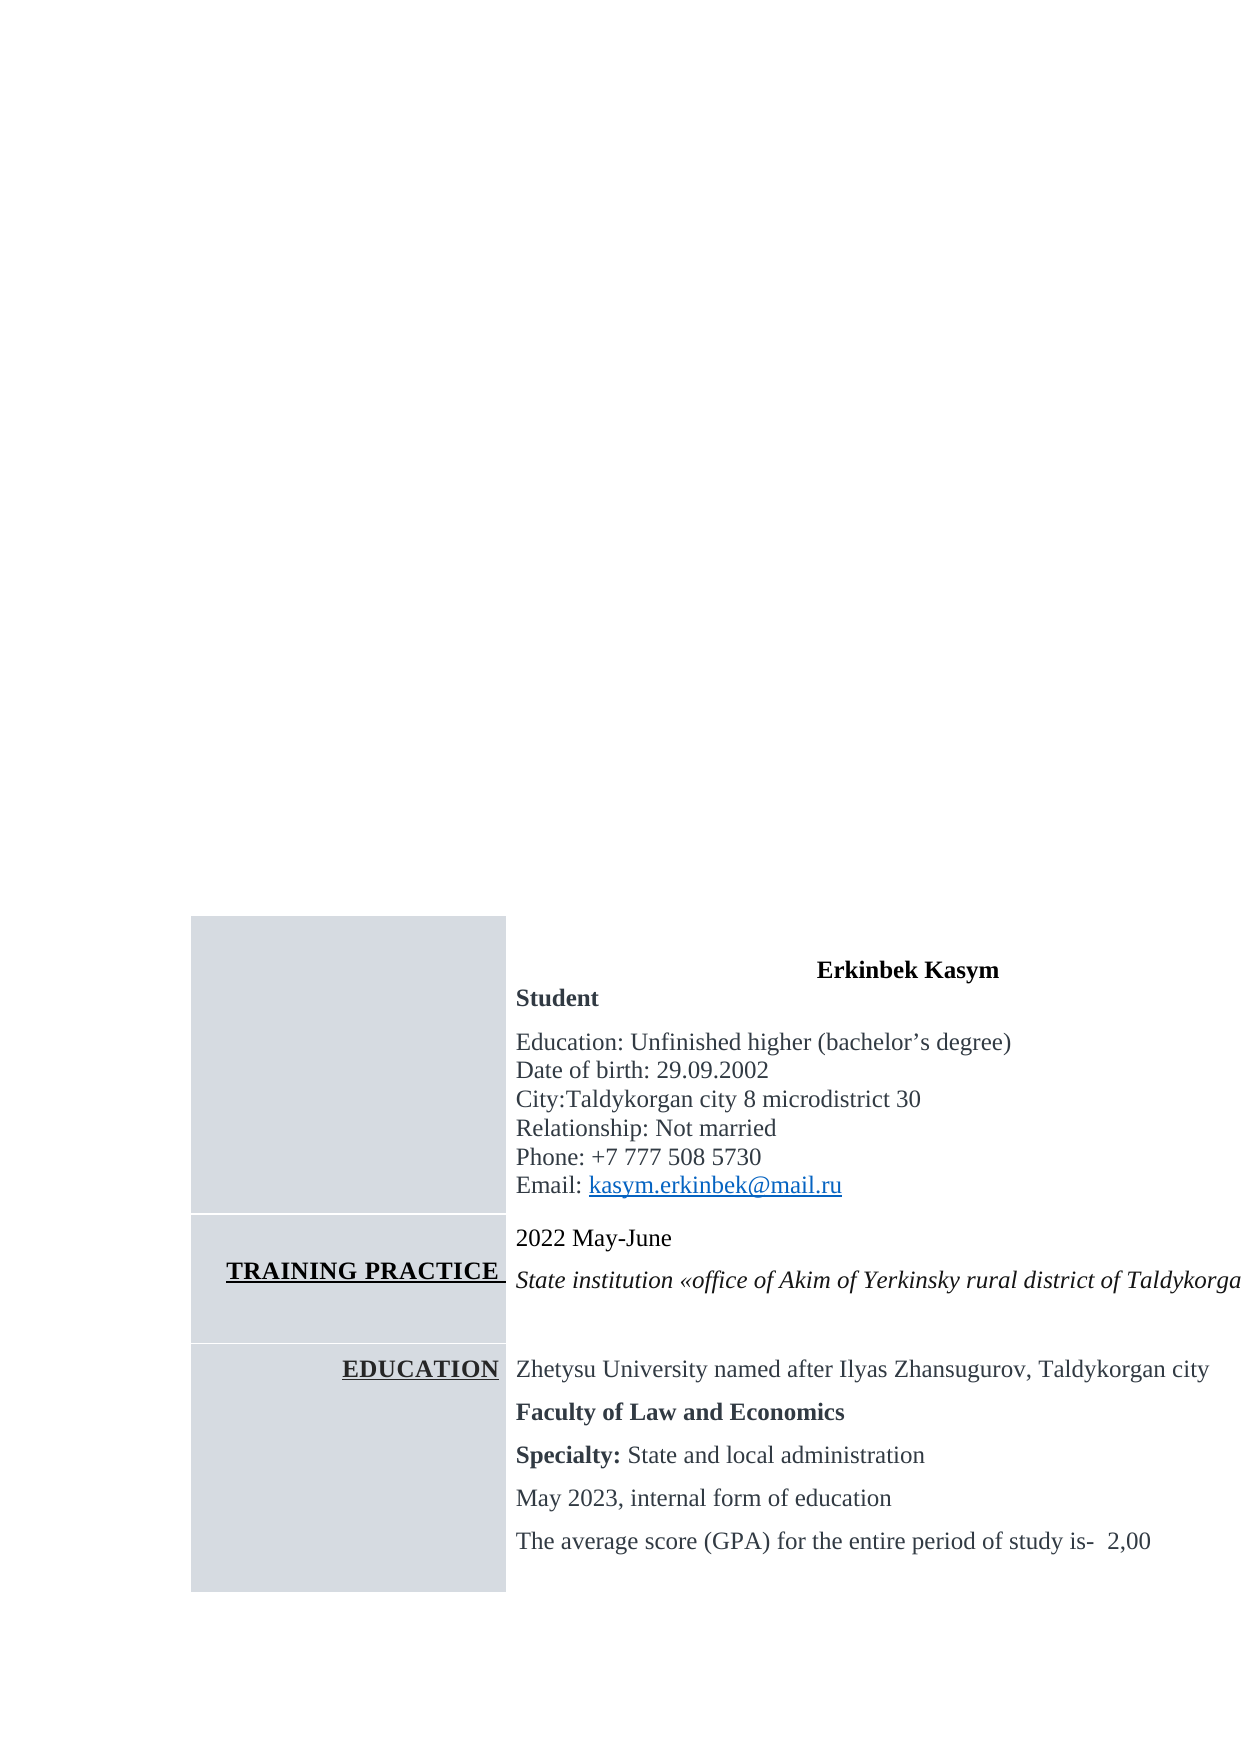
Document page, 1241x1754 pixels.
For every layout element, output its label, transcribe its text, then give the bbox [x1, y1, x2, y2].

table_header [191, 916, 506, 1213]
table_cell Zhetysu University named after Ilyas Zhansugurov, Taldykorgan city Faculty of Law and Economics Specialty: State and local administration May 2023, internal form of education The average score (GPA) for the entire period of study is- 2,00 [508, 1346, 1239, 1592]
table_header Erkinbek Kasym Student Education: Unfinished higher (bachelor’s degree) Date of birth: 29.09.2002 City:Taldykorgan city 8 microdistrict 30 Relationship: Not married Phone: +7 777 508 5730 Email: kasym.erkinbek@mail.ru [508, 918, 1239, 1213]
table_cell EDUCATION [191, 1344, 506, 1592]
table_cell TRAINING PRACTICE [191, 1215, 506, 1343]
table_cell 2022 May-June State institution «office of Akim of Yerkinsky rural district of Taldykorgan» [508, 1215, 1239, 1343]
